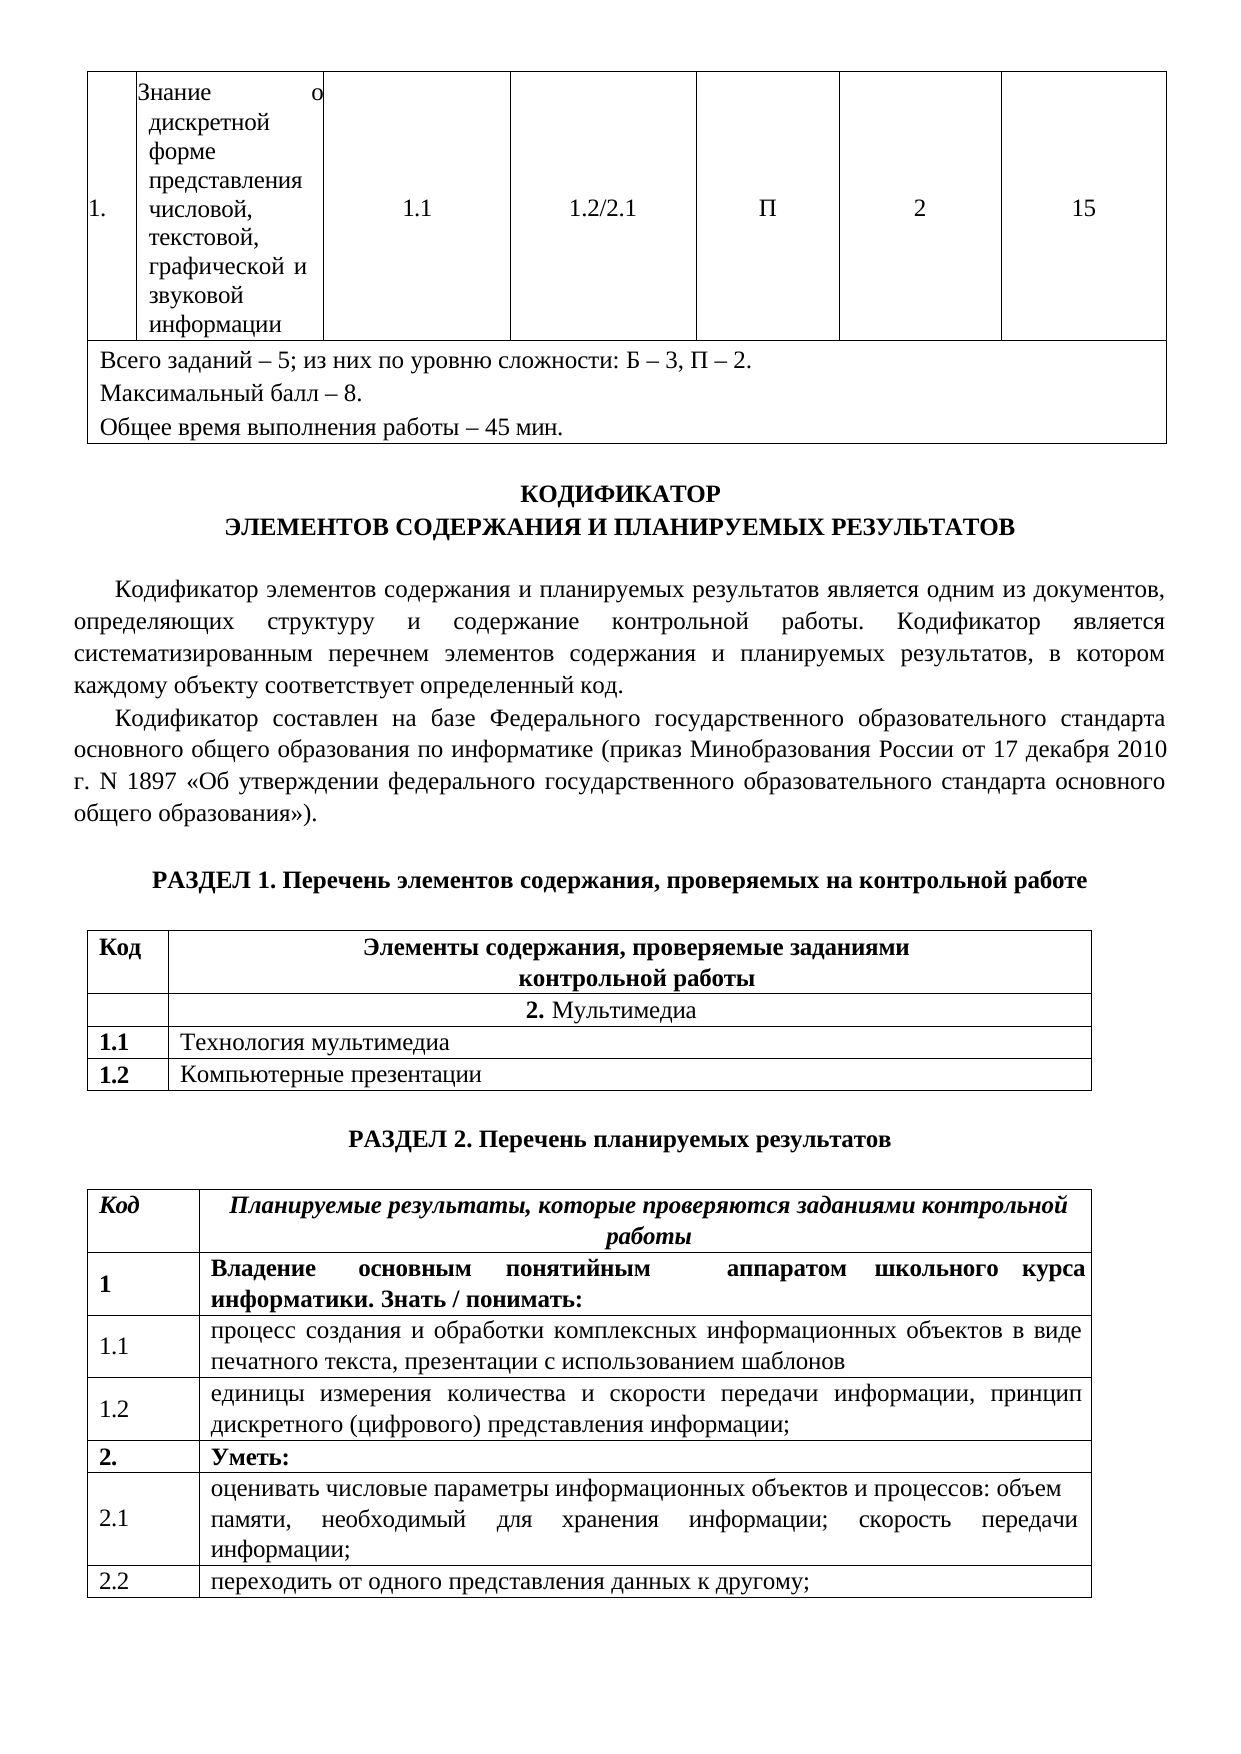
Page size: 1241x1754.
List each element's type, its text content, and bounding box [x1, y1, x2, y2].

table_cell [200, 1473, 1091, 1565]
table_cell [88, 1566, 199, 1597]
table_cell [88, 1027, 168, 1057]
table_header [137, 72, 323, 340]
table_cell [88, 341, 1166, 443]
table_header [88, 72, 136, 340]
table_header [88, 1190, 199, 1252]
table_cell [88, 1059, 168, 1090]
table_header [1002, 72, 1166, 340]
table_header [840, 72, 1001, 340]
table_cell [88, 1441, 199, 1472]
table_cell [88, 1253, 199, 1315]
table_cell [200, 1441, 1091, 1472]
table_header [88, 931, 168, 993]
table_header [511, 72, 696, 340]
text Кодификатор составлен на базе Федерального государственного образовательного стандарта основного общего образования по информатике (приказ Минобразования России от 17 декабря 2010 г. N 1897 «Об утверждении федерального государственного образовательного стандарта основного общего образования»). [73, 703, 1167, 827]
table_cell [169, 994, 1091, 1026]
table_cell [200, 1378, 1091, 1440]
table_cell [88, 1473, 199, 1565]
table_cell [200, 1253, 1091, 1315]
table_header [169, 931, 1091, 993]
text РАЗДЕЛ 1. Перечень элементов содержания, проверяемых на контрольной работе [58, 865, 1181, 894]
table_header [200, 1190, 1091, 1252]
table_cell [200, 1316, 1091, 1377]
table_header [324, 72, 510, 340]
subtitle КОДИФИКАТОР [60, 479, 1181, 508]
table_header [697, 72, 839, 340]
text ЭЛЕМЕНТОВ СОДЕРЖАНИЯ И ПЛАНИРУЕМЫХ РЕЗУЛЬТАТОВ [58, 512, 1181, 541]
text РАЗДЕЛ 2. Перечень планируемых результатов [58, 1124, 1181, 1153]
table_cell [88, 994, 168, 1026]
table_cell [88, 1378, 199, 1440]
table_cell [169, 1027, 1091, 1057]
text Кодификатор элементов содержания и планируемых результатов является одним из документов, определяющих структуру и содержание контрольной работы. Кодификатор является систематизированным перечнем элементов содержания и планируемых результатов, в котором каждому объекту соответствует определенный код. [73, 574, 1166, 699]
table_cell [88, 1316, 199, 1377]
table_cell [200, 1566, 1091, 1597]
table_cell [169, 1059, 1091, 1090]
